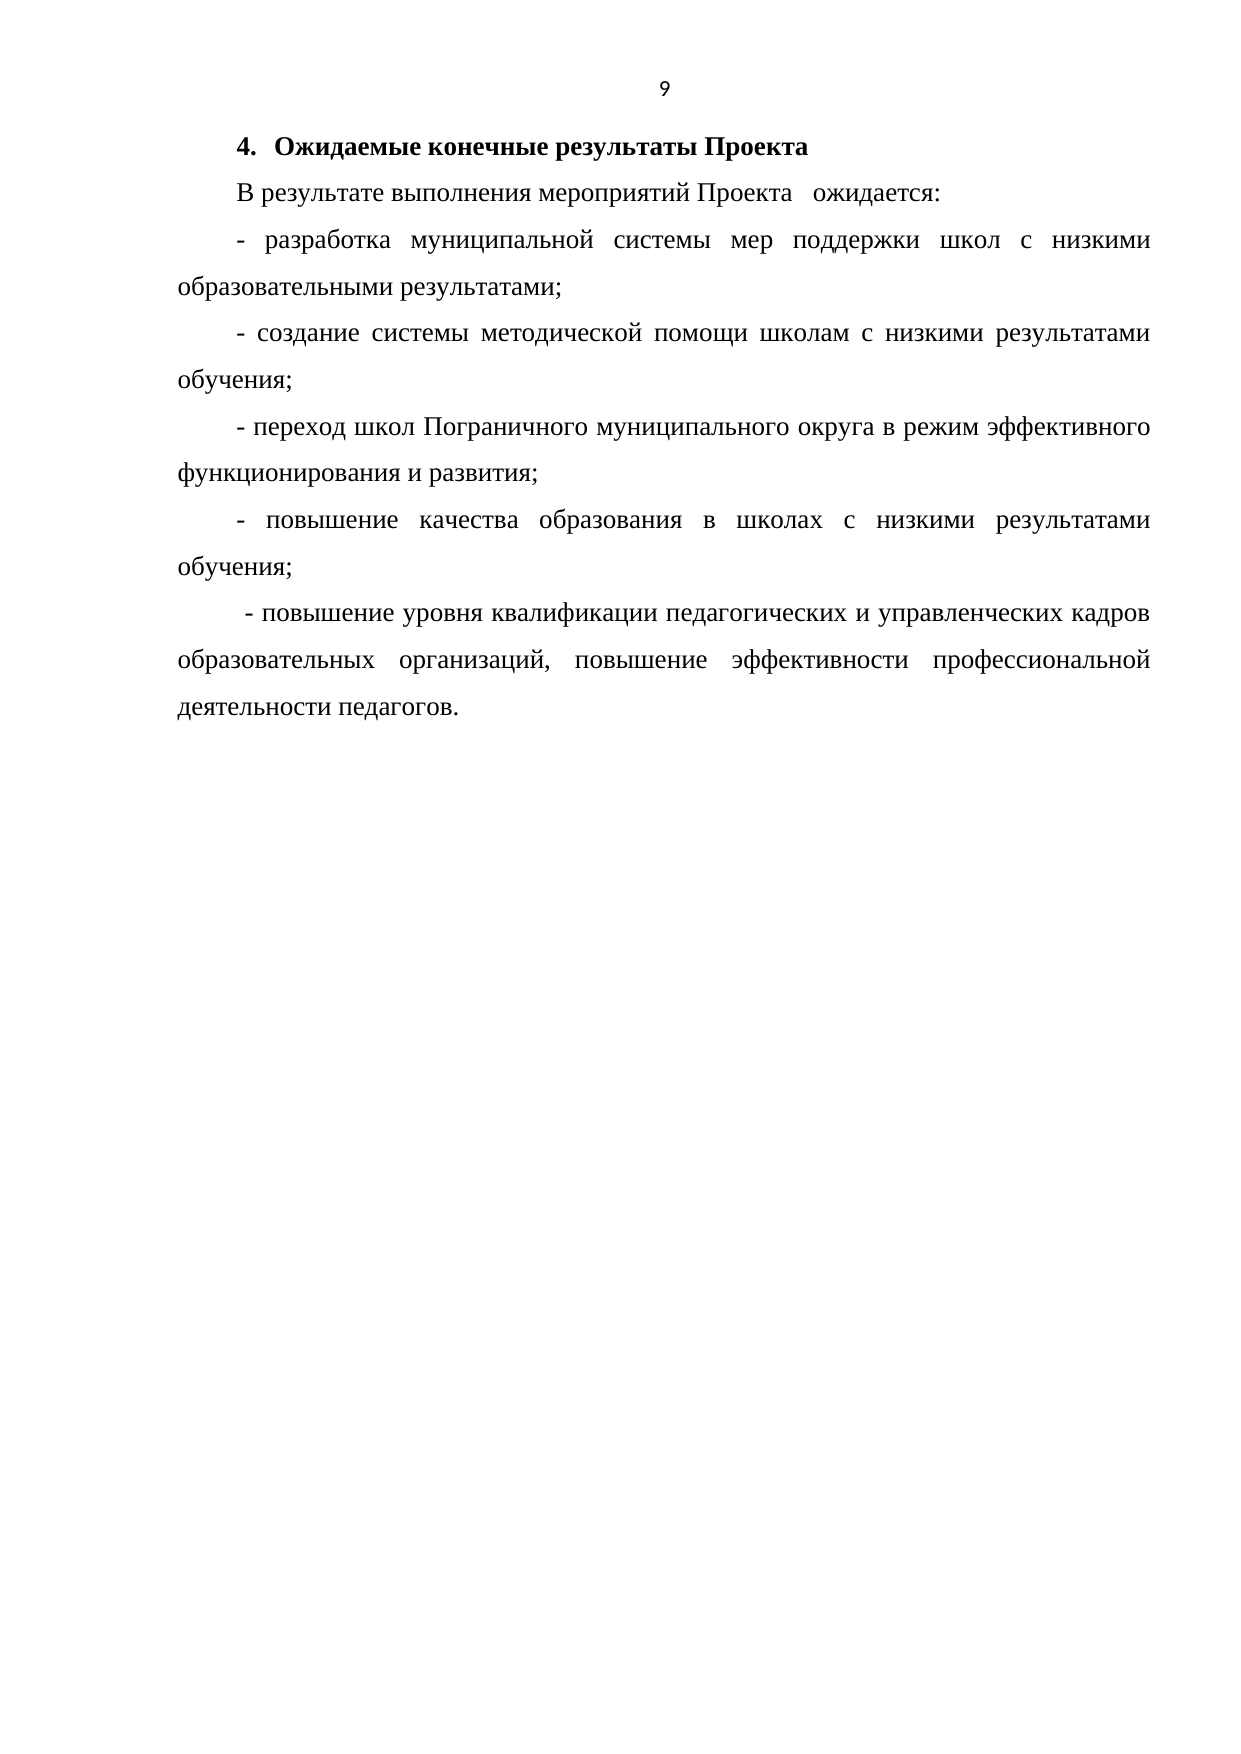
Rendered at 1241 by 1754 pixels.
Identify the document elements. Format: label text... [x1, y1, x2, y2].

text В результате выполнения мероприятий Проекта ожидается: [177, 176, 1152, 208]
list Ожидаемые конечные результаты Проекта [236, 130, 1152, 161]
text - повышение качества образования в школах с низкими результатами обучения; [177, 503, 1152, 581]
text - разработка муниципальной системы мер поддержки школ с низкими образовательными результатами; [177, 223, 1152, 301]
text - повышение уровня квалификации педагогических и управленческих кадров образовательных организаций, повышение эффективности профессиональной деятельности педагогов. [177, 596, 1152, 721]
text - создание системы методической помощи школам с низкими результатами обучения; [177, 316, 1152, 394]
text - переход школ Пограничного муниципального округа в режим эффективного функционирования и развития; [177, 410, 1152, 488]
